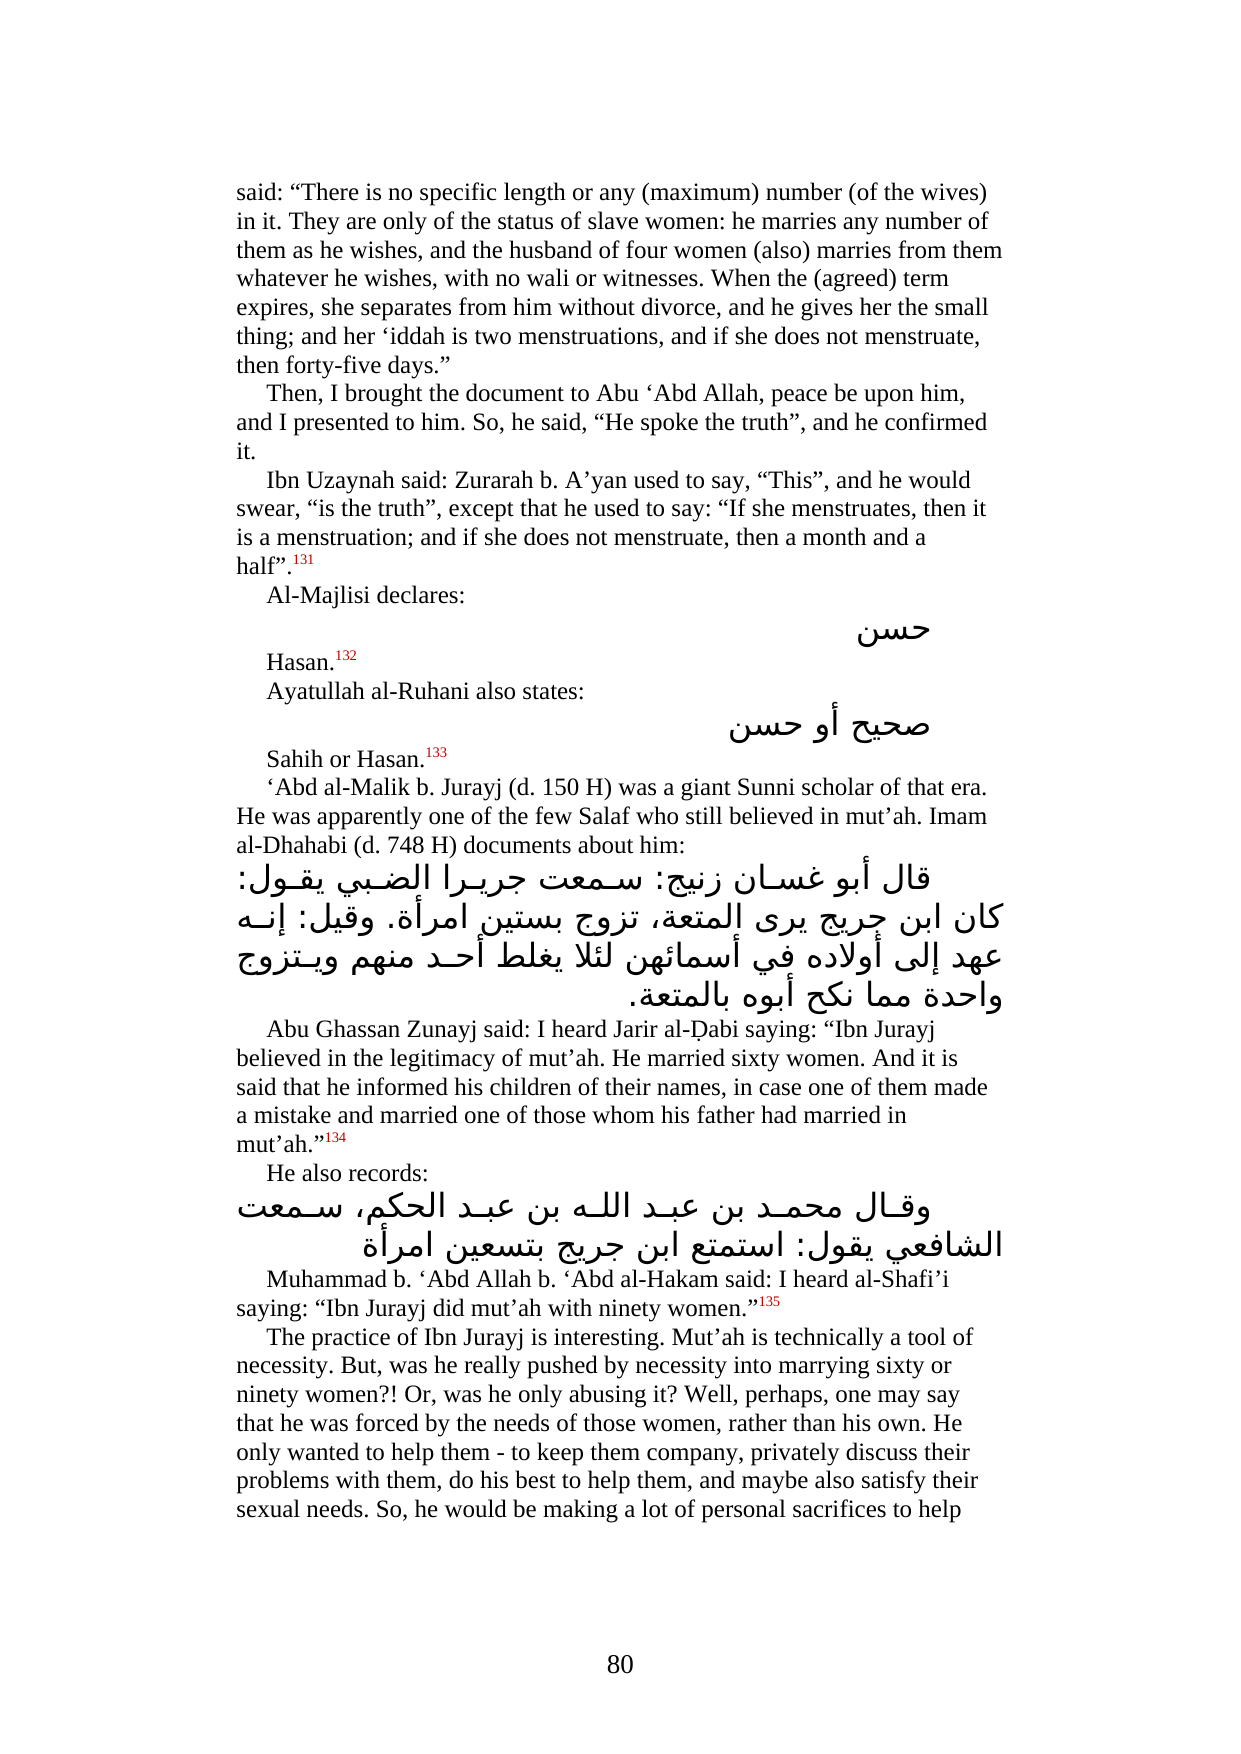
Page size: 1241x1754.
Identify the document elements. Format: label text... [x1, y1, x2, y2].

text Ibn Uzaynah said: Zurarah b. A’yan used to say, “This”, and he would swear, “is the truth”, except that he used to say: “If she menstruates, then it is a menstruation; and if she does not menstruate, then a month and a half”.131 [236, 465, 1004, 580]
text صحيح أو حسن [236, 705, 1004, 744]
text Ayatullah al-Ruhani also states: [236, 676, 1004, 705]
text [236, 1322, 1004, 1523]
text Hasan.132 [236, 647, 1004, 676]
text ‘Abd al-Malik b. Jurayj (d. 150 H) was a giant Sunni scholar of that era. He was apparently one of the few Salaf who still believed in mut’ah. Imam al-Dhahabi (d. 748 H) documents about him: [236, 772, 1004, 859]
text وقال محمد بن عبد الله بن عبد الحكم، سمعت الشافعي يقول: استمتع ابن جريج بتسعين امرأة [236, 1187, 1004, 1264]
text Al-Majlisi declares: [236, 580, 1004, 608]
text Muhammad b. ‘Abd Allah b. ‘Abd al-Hakam said: I heard al-Shafi’i saying: “Ibn Jurayj did mut’ah with ninety women.”135 [236, 1264, 1004, 1322]
text He also records: [236, 1158, 1004, 1187]
text Then, I brought the document to Abu ‘Abd Allah, peace be upon him, and I presented to him. So, he said, “He spoke the truth”, and he confirmed it. [236, 378, 1004, 465]
text Sahih or Hasan.133 [236, 744, 1004, 772]
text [236, 177, 1004, 378]
text حسن [236, 608, 1004, 647]
text Abu Ghassan Zunayj said: I heard Jarir al-Ḍabi saying: “Ibn Jurayj believed in the legitimacy of mut’ah. He married sixty women. And it is said that he informed his children of their names, in case one of them made a mistake and married one of those whom his father had married in mut’ah.”134 [236, 1014, 1004, 1158]
text قال أبو غسان زنيج: سمعت جريرا الضبي يقول: كان ابن جريج يرى المتعة، تزوج بستين امرأة. وقيل: إنه عهد إلى أولاده في أسمائهن لئلا يغلط أحد منهم ويتزوج واحدة مما نكح أبوه بالمتعة. [236, 859, 1004, 1014]
